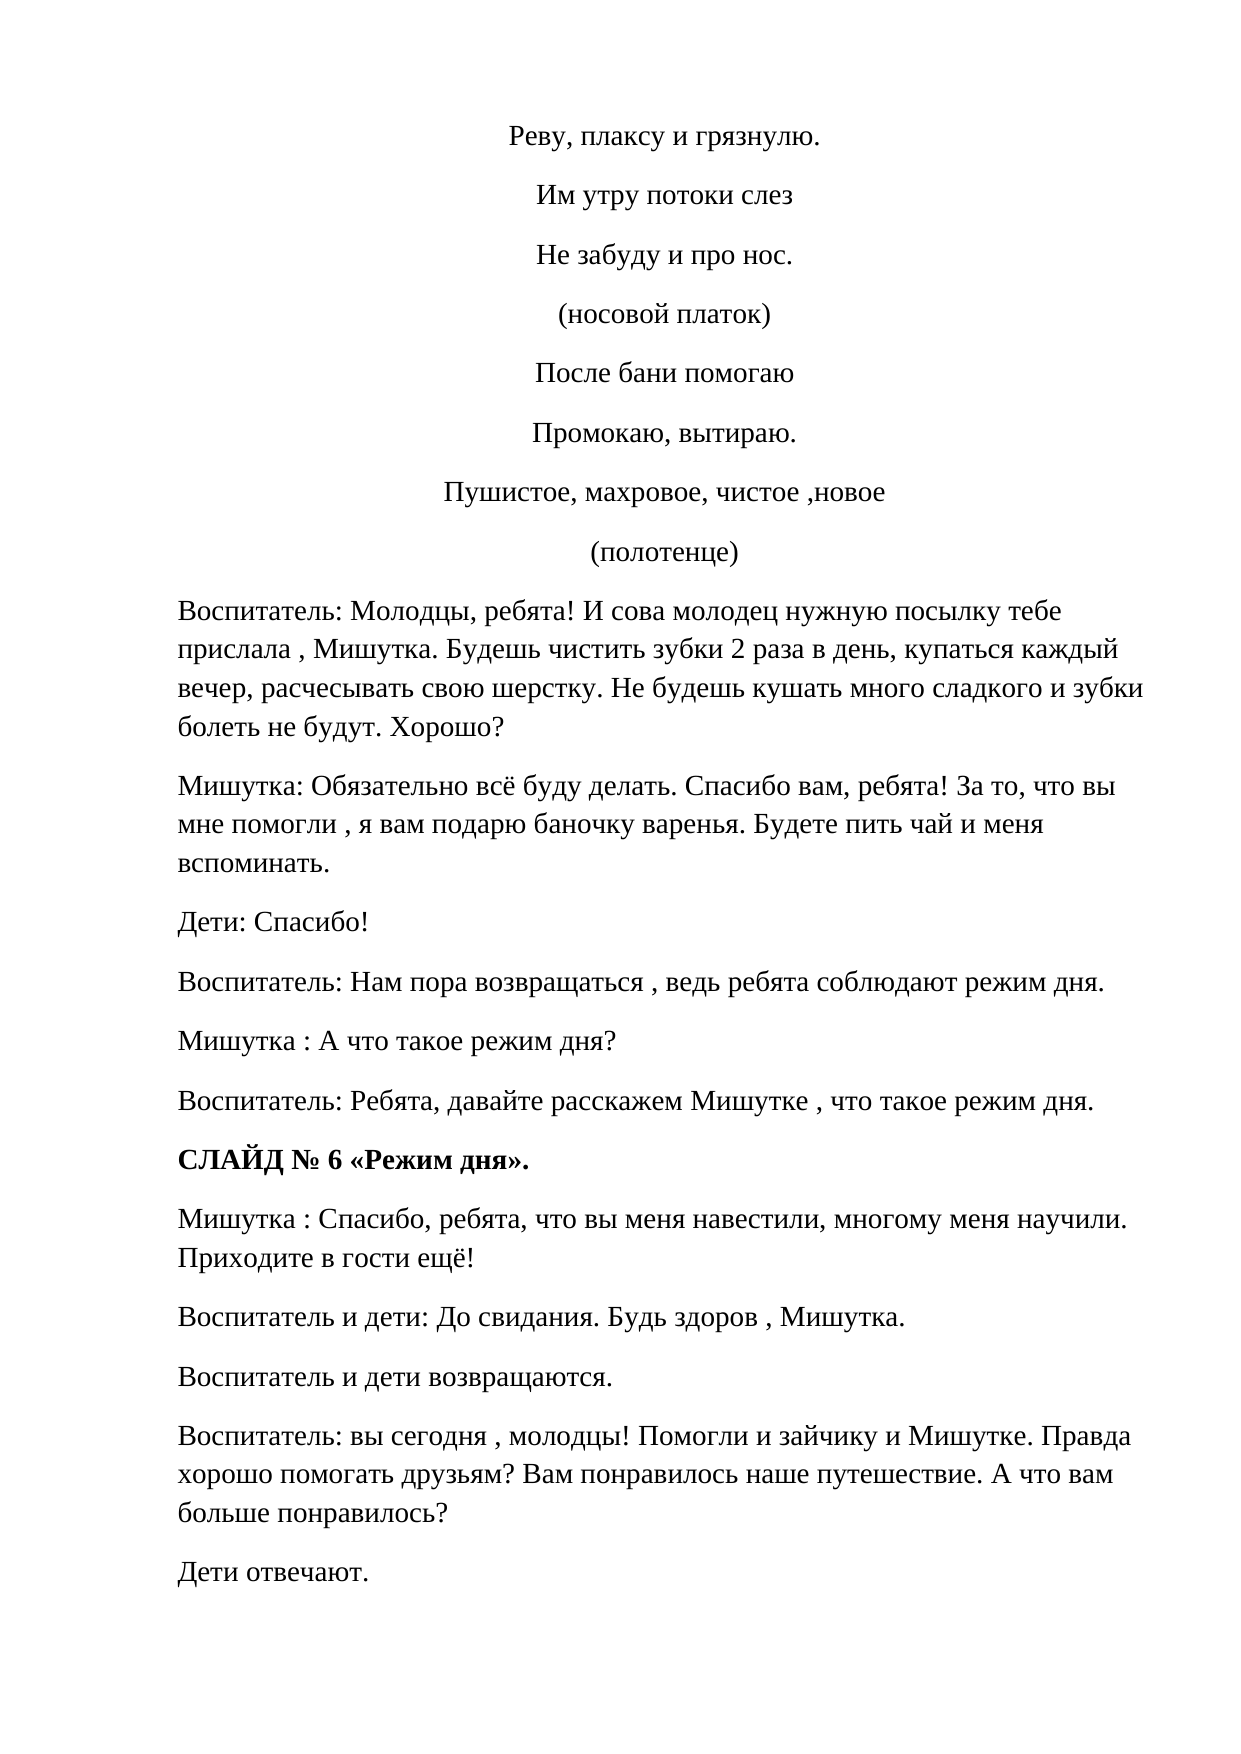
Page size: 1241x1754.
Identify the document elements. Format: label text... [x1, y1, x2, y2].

text (носовой платок) [177, 296, 1152, 330]
text Пушистое, махровое, чистое ,новое [177, 474, 1152, 508]
text Реву, плаксу и грязнулю. [177, 118, 1152, 152]
text (полотенце) [177, 534, 1152, 567]
text Мишутка : А что такое режим дня? [177, 1023, 1152, 1057]
text Воспитатель: Нам пора возвращаться , ведь ребята соблюдают режим дня. [177, 964, 1152, 997]
text Дети: Спасибо! [177, 904, 1152, 938]
text После бани помогаю [177, 356, 1152, 389]
text Дети отвечают. [177, 1554, 1152, 1588]
text Им утру потоки слез [177, 177, 1152, 211]
text Не забуду и про нос. [177, 237, 1152, 270]
text Воспитатель и дети: До свидания. Будь здоров , Мишутка. [177, 1299, 1152, 1333]
text Воспитатель и дети возвращаются. [177, 1359, 1152, 1392]
text Воспитатель: вы сегодня , молодцы! Помогли и зайчику и Мишутке. Правда хорошо помогать друзьям? Вам понравилось наше путешествие. А что вам больше понравилось? [177, 1418, 1152, 1529]
text СЛАЙД № 6 «Режим дня». [177, 1142, 1152, 1176]
text Воспитатель: Молодцы, ребята! И сова молодец нужную посылку тебе прислала , Мишутка. Будешь чистить зубки 2 раза в день, купаться каждый вечер, расчесывать свою шерстку. Не будешь кушать много сладкого и зубки болеть не будут. Хорошо? [177, 593, 1152, 742]
text Мишутка: Обязательно всё буду делать. Спасибо вам, ребята! За то, что вы мне помогли , я вам подарю баночку варенья. Будете пить чай и меня вспоминать. [177, 768, 1152, 879]
text Воспитатель: Ребята, давайте расскажем Мишутке , что такое режим дня. [177, 1083, 1152, 1116]
text Мишутка : Спасибо, ребята, что вы меня навестили, многому меня научили. Приходите в гости ещё! [177, 1201, 1152, 1273]
text Промокаю, вытираю. [177, 415, 1152, 448]
